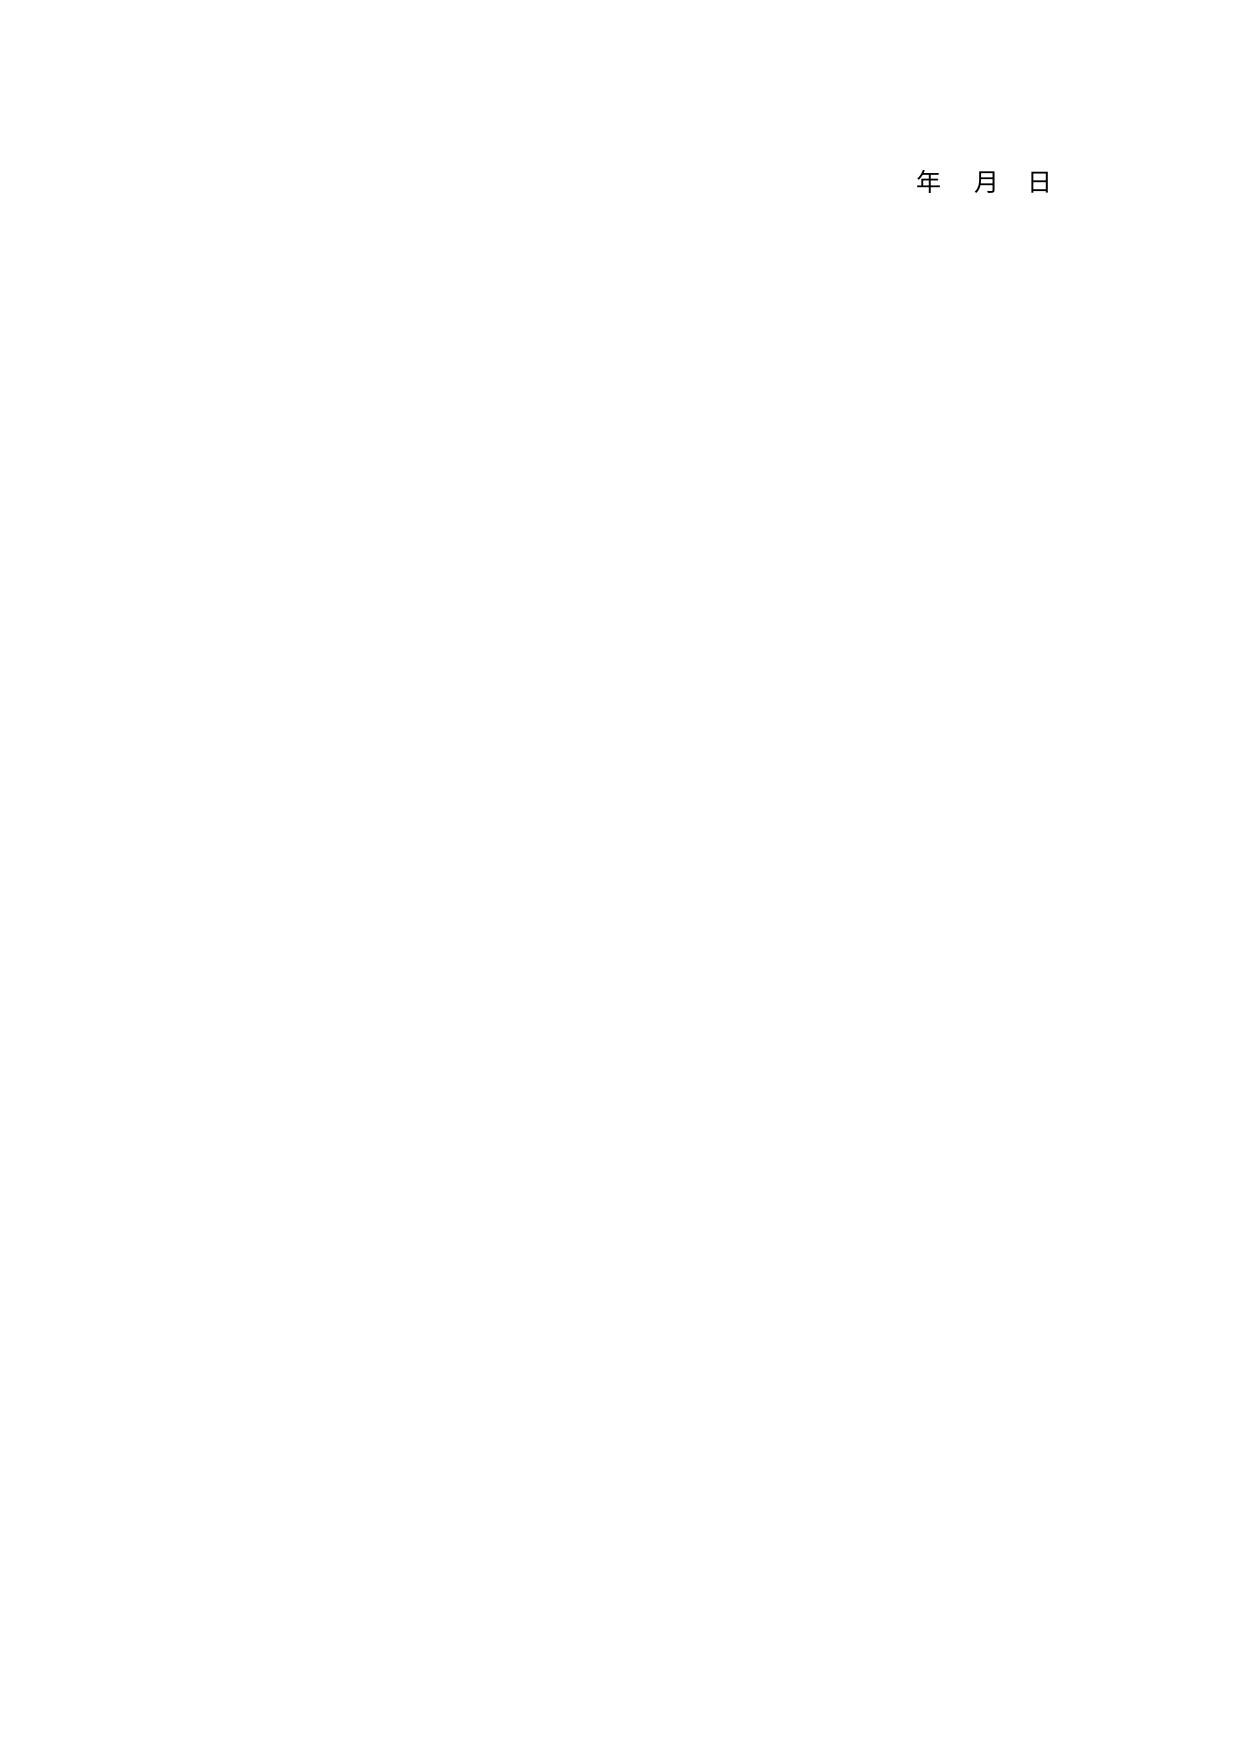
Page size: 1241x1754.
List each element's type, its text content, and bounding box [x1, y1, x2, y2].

text 年 月 日 [187, 162, 1053, 198]
